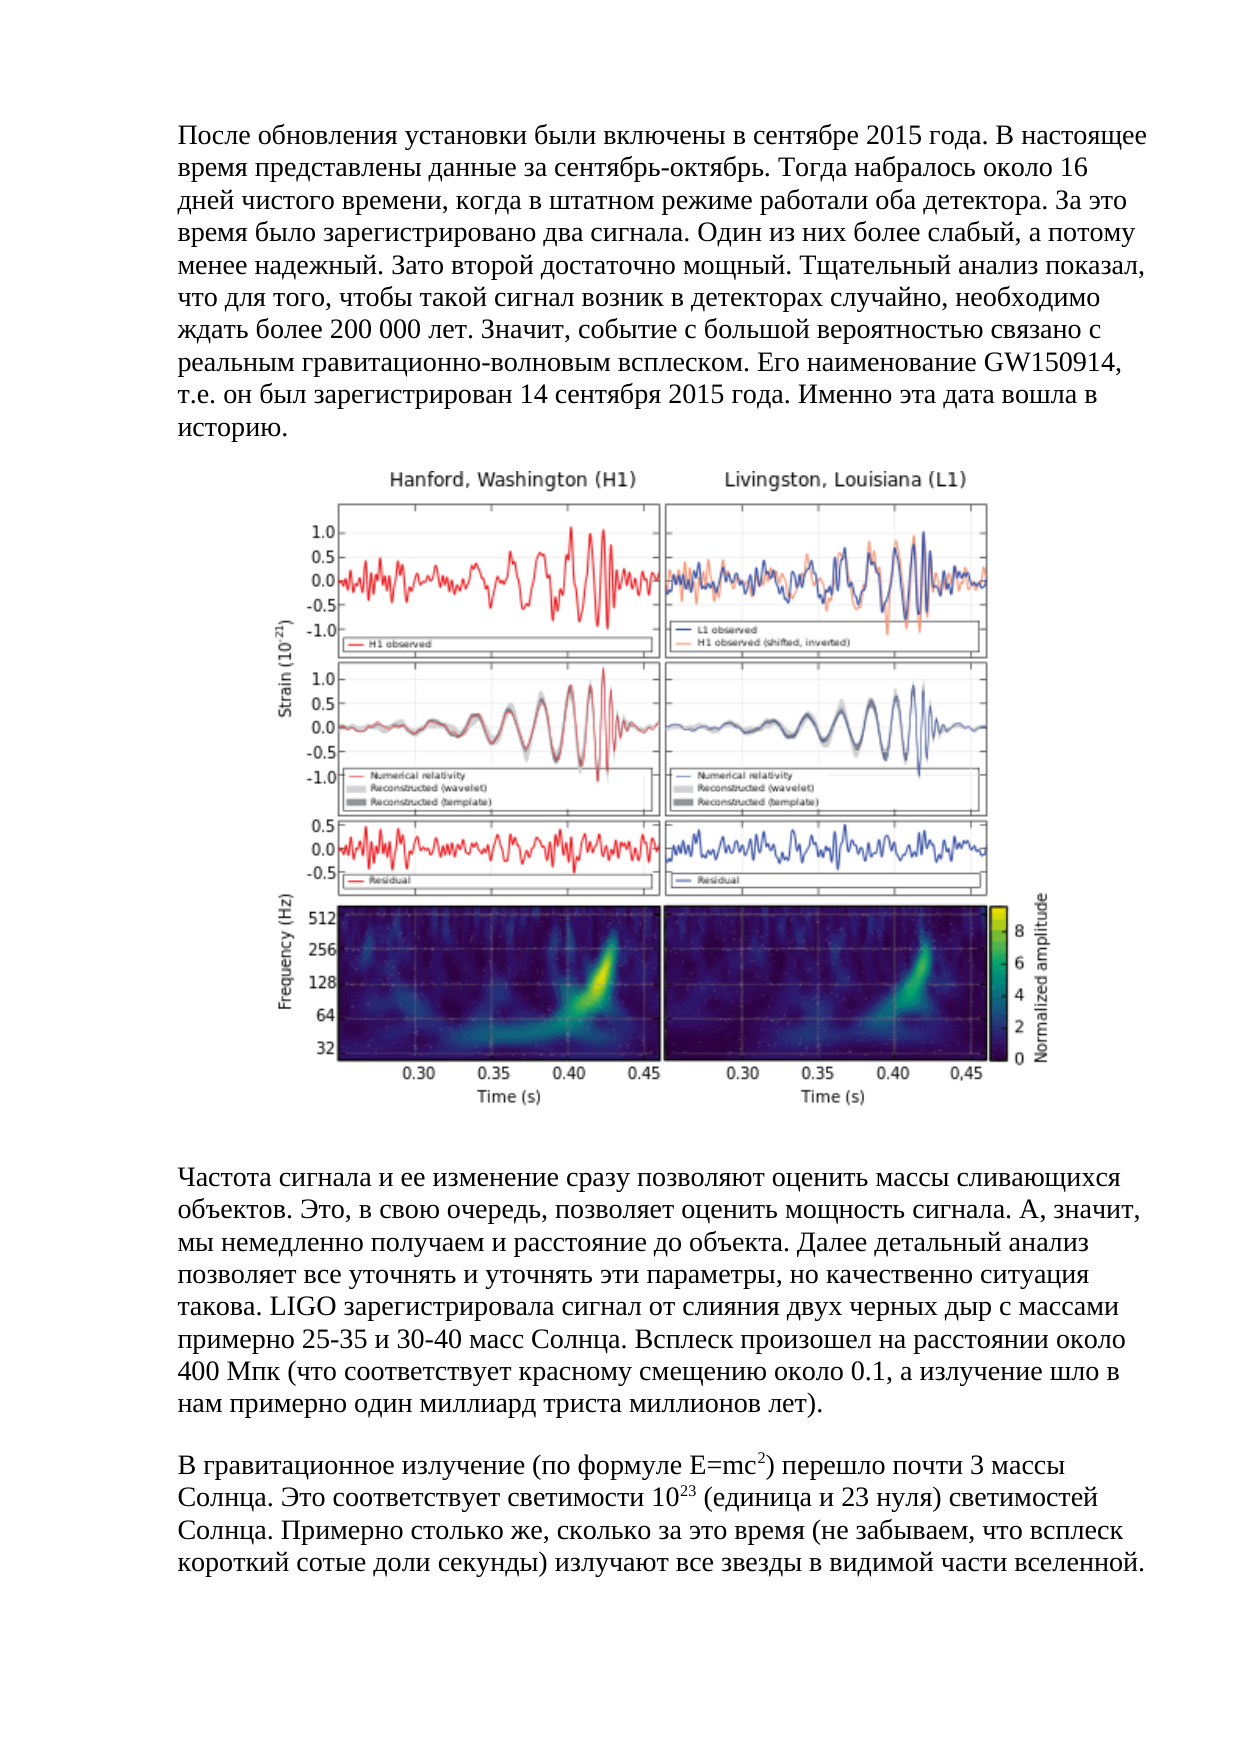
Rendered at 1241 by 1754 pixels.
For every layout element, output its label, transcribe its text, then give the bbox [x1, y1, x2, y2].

text В гравитационное излучение (по формуле E=mc2) перешло почти 3 массы Солнца. Это соответствует светимости 1023 (единица и 23 нуля) светимостей Солнца. Примерно столько же, сколько за это время (не забываем, что всплеск короткий сотые доли секунды) излучают все звезды в видимой части вселенной. [177, 1448, 1152, 1578]
text Частота сигнала и ее изменение сразу позволяют оценить массы сливающихся объектов. Это, в свою очередь, позволяет оценить мощность сигнала. А, значит, мы немедленно получаем и расстояние до объекта. Далее детальный анализ позволяет все уточнять и уточнять эти параметры, но качественно ситуация такова. LIGO зарегистрировала сигнал от слияния двух черных дыр с массами примерно 25-35 и 30-40 масс Солнца. Всплеск произошел на расстоянии около 400 Мпк (что соответствует красному смещению около 0.1, а излучение шло в нам примерно один миллиард триста миллионов лет). [177, 1160, 1152, 1419]
picture [274, 471, 1055, 1131]
text После обновления установки были включены в сентябре 2015 года. В настоящее время представлены данные за сентябрь-октябрь. Тогда набралось около 16 дней чистого времени, когда в штатном режиме работали оба детектора. За это время было зарегистрировано два сигнала. Один из них более слабый, а потому менее надежный. Зато второй достаточно мощный. Тщательный анализ показал, что для того, чтобы такой сигнал возник в детекторах случайно, необходимо ждать более 200 000 лет. Значит, событие с большой вероятностью связано с реальным гравитационно-волновым всплеском. Его наименование GW150914, т.е. он был зарегистрирован 14 сентября 2015 года. Именно эта дата вошла в историю. [177, 118, 1152, 442]
